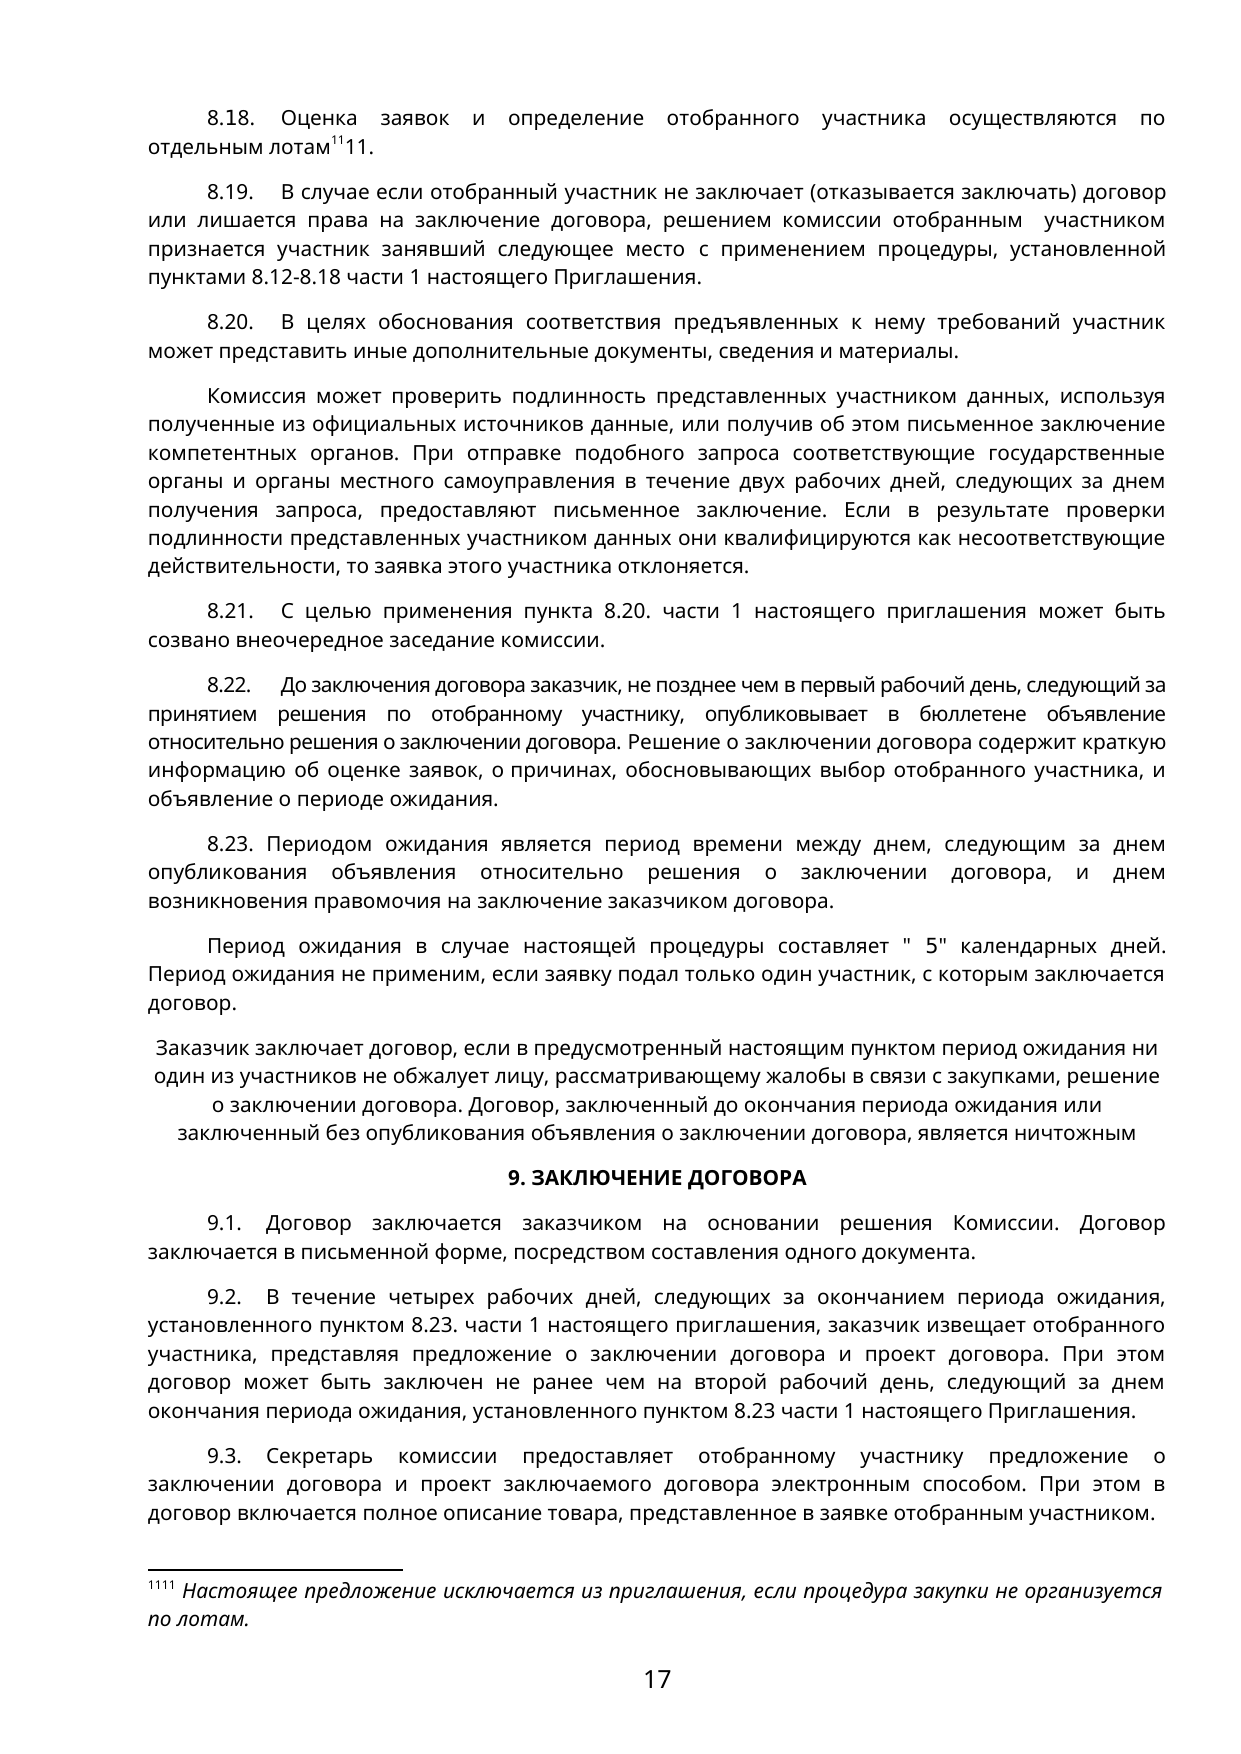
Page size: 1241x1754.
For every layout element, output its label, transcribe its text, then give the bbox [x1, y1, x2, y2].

text Период ожидания в случае настоящей процедуры составляет " 5" календарных дней. Период ожидания не применим, если заявку подал только один участник, с которым заключается договор. [148, 931, 1167, 1016]
text 8.23. Периодом ожидания является период времени между днем, следующим за днем опубликования объявления относительно решения о заключении договора, и днем возникновения правомочия на заключение заказчиком договора. [148, 829, 1167, 914]
text 8.18. Оценка заявок и определение отобранного участника осуществляются по отдельным лотам11. [148, 103, 1167, 160]
text 8.21. С целью применения пункта 8.20. части 1 настоящего приглашения может быть созвано внеочередное заседание комиссии. [148, 597, 1167, 653]
text 9.2. В течение четырех рабочих дней, следующих за окончанием периода ожидания, установленного пунктом 8.23. части 1 настоящего приглашения, заказчик извещает отобранного участника, представляя предложение о заключении договора и проект договора. При этом договор может быть заключен не ранее чем на второй рабочий день, следующий за днем окончания периода ожидания, установленного пунктом 8.23 части 1 настоящего Приглашения. [148, 1282, 1167, 1424]
text 8.22. До заключения договора заказчик, не позднее чем в первый рабочий день, следующий за принятием решения по отобранному участнику, опубликовывает в бюллетене объявление относительно решения о заключении договора. Решение о заключении договора содержит краткую информацию об оценке заявок, о причинах, обосновывающих выбор отобранного участника, и объявление о периоде ожидания. [148, 670, 1167, 812]
text 8.19. В случае если отобранный участник не заключает (отказывается заключать) договор или лишается права на заключение договора, решением комиссии отобранным участником признается участник занявший следующее место с применением процедуры, установленной пунктами 8.12-8.18 части 1 настоящего Приглашения. [148, 177, 1167, 291]
text 8.20. В целях обоснования соответствия предъявленных к нему требований участник может представить иные дополнительные документы, сведения и материалы. [148, 307, 1167, 364]
text 9.1. Договор заключается заказчиком на основании решения Комиссии. Договор заключается в письменной форме, посредством составления одного документа. [148, 1208, 1167, 1265]
text Заказчик заключает договор, если в предусмотренный настоящим пунктом период ожидания ни один из участников не обжалует лицу, рассматривающему жалобы в связи с закупками, решение о заключении договора. Договор, заключенный до окончания периода ожидания или заключенный без опубликования объявления о заключении договора, является ничтожным [148, 1033, 1167, 1147]
text Комиссия может проверить подлинность представленных участником данных, используя полученные из официальных источников данные, или получив об этом письменное заключение компетентных органов. При отправке подобного запроса соответствующие государственные органы и органы местного самоуправления в течение двух рабочих дней, следующих за днем получения запроса, предоставляют письменное заключение. Если в результате проверки подлинности представленных участником данных они квалифицируются как несоответствующие действительности, то заявка этого участника отклоняется. [148, 381, 1167, 580]
text 9.3. Секретарь комиссии предоставляет отобранному участнику предложение о заключении договора и проект заключаемого договора электронным способом. При этом в договор включается полное описание товара, представленное в заявке отобранным участником. [148, 1441, 1167, 1526]
text 9. ЗАКЛЮЧЕНИЕ ДОГОВОРА [148, 1163, 1167, 1192]
